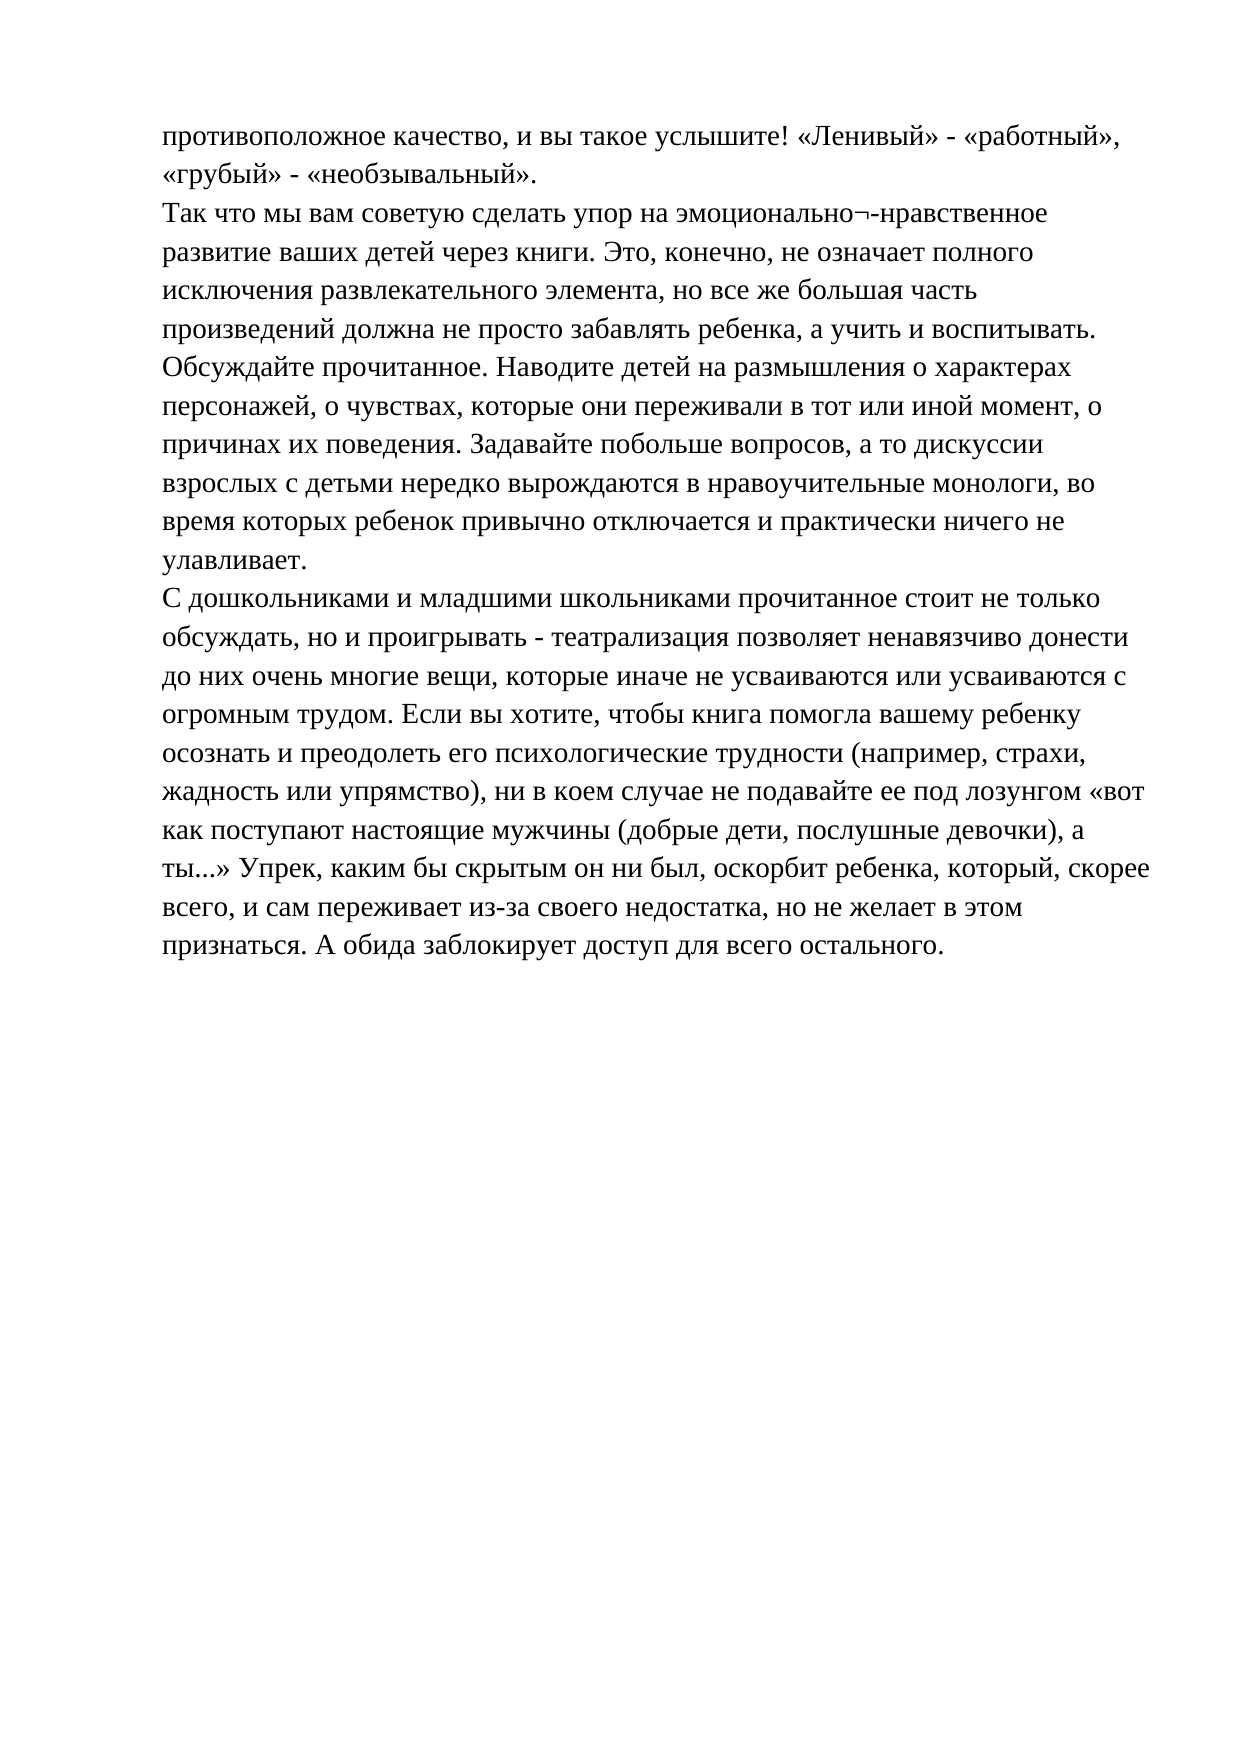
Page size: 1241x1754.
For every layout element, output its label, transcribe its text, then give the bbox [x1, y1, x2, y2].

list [162, 118, 1152, 190]
list Обсуждайте прочитанное. Наводите детей на размышления о характерах персонажей, о чувствах, которые они переживали в тот или иной момент, о причинах их поведения. Задавайте побольше вопросов, а то дискуссии взрослых с детьми нередко вырождаются в нравоучительные монологи, во время которых ребенок привычно отключается и практически ничего не улавливает. [162, 349, 1152, 576]
list С дошкольниками и младшими школьниками прочитанное стоит не только обсуждать, но и проигрывать - театрализация позволяет ненавязчиво донести до них очень многие вещи, которые иначе не усваиваются или усваиваются с огромным трудом. Если вы хотите, чтобы книга помогла вашему ребенку осознать и преодолеть его психологические трудности (например, страхи, жадность или упрямство), ни в коем случае не подавайте ее под лозунгом «вот как поступают настоящие мужчины (добрые дети, послушные девочки), а ты...» Упрек, каким бы скрытым он ни был, оскорбит ребенка, который, скорее всего, и сам переживает из-за своего недостатка, но не желает в этом признаться. А обида заблокирует доступ для всего остального. [162, 581, 1152, 961]
list Так что мы вам советую сделать упор на эмоционально¬-нравственное развитие ваших детей через книги. Это, конечно, не означает полного исключения развлекательного элемента, но все же большая часть произведений должна не просто забавлять ребенка, а учить и воспитывать. [162, 195, 1152, 344]
